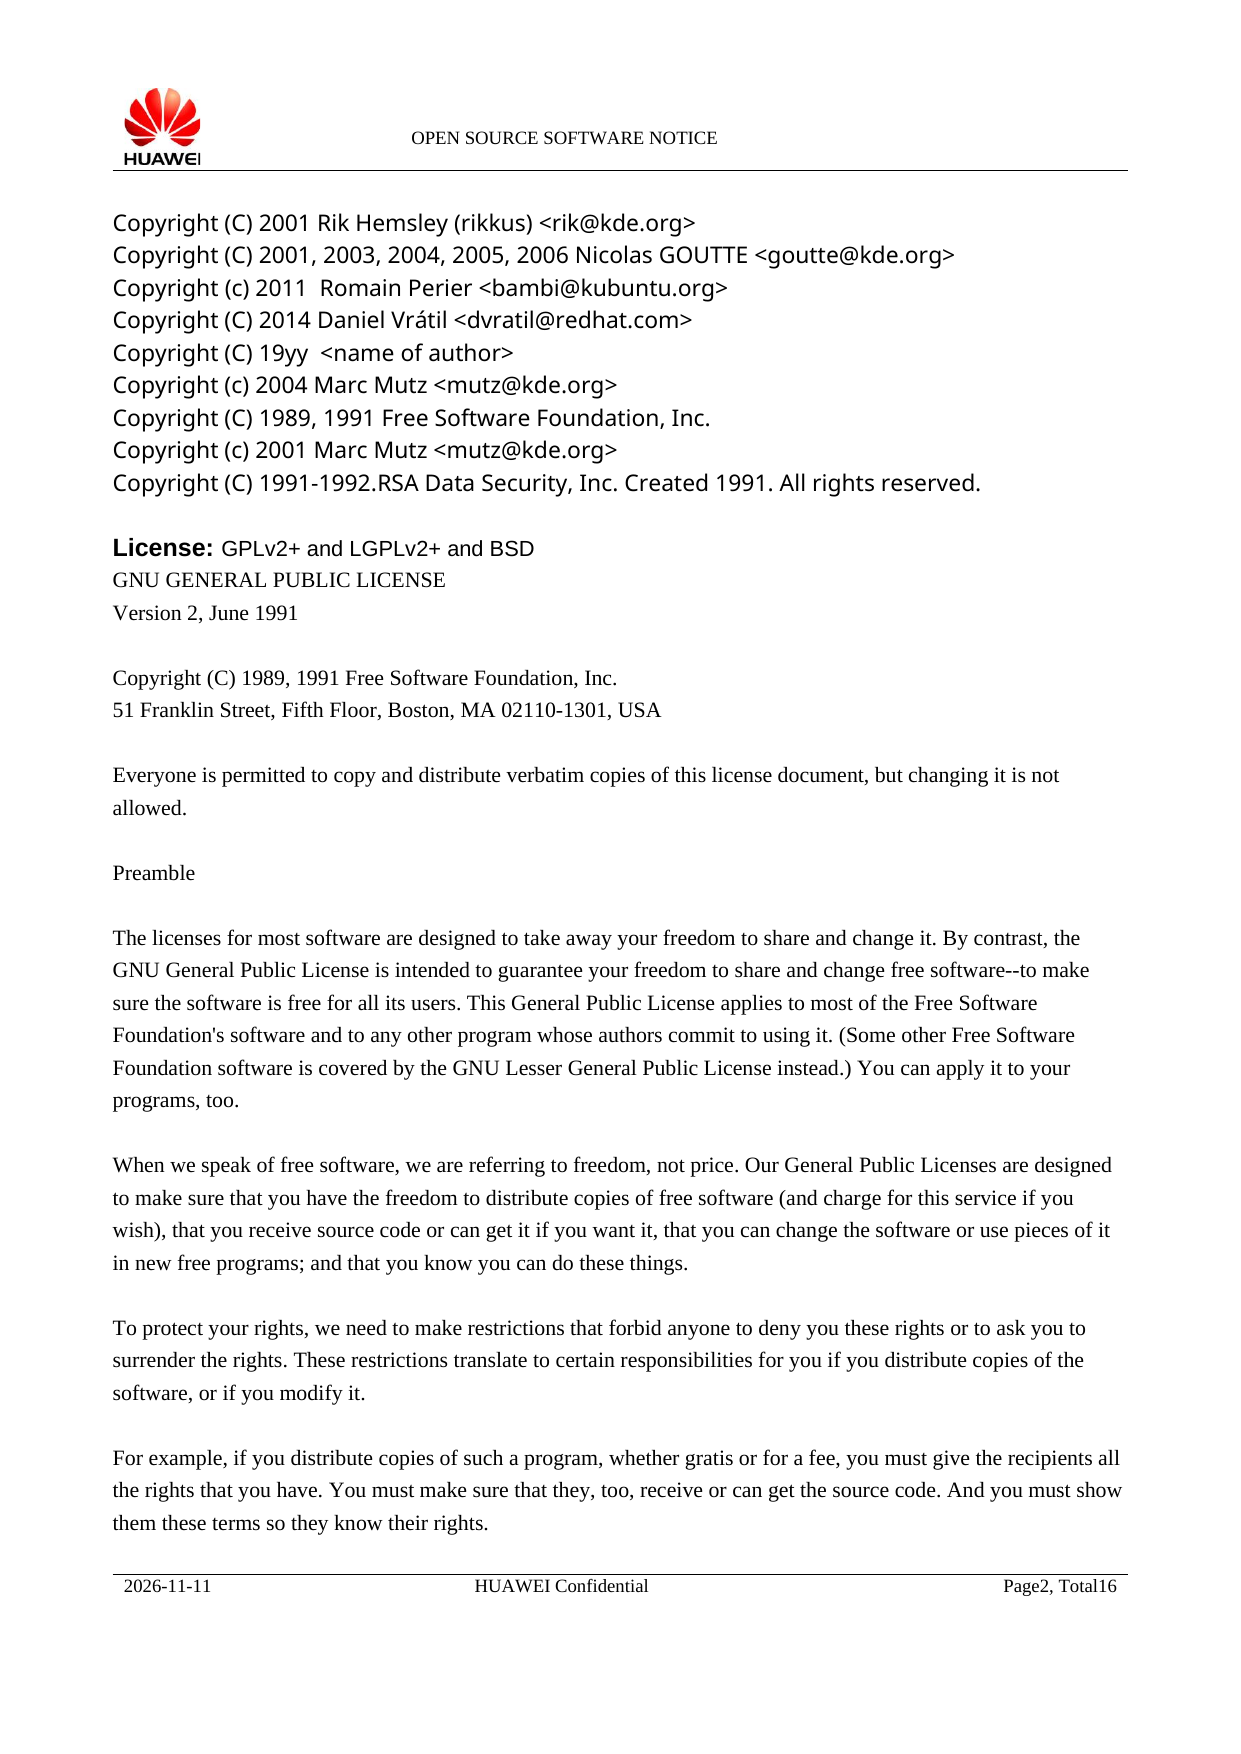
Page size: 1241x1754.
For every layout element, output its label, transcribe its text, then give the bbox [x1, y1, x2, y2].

text License: GPLv2+ and LGPLv2+ and BSD [112, 531, 1128, 564]
picture [124, 88, 201, 165]
